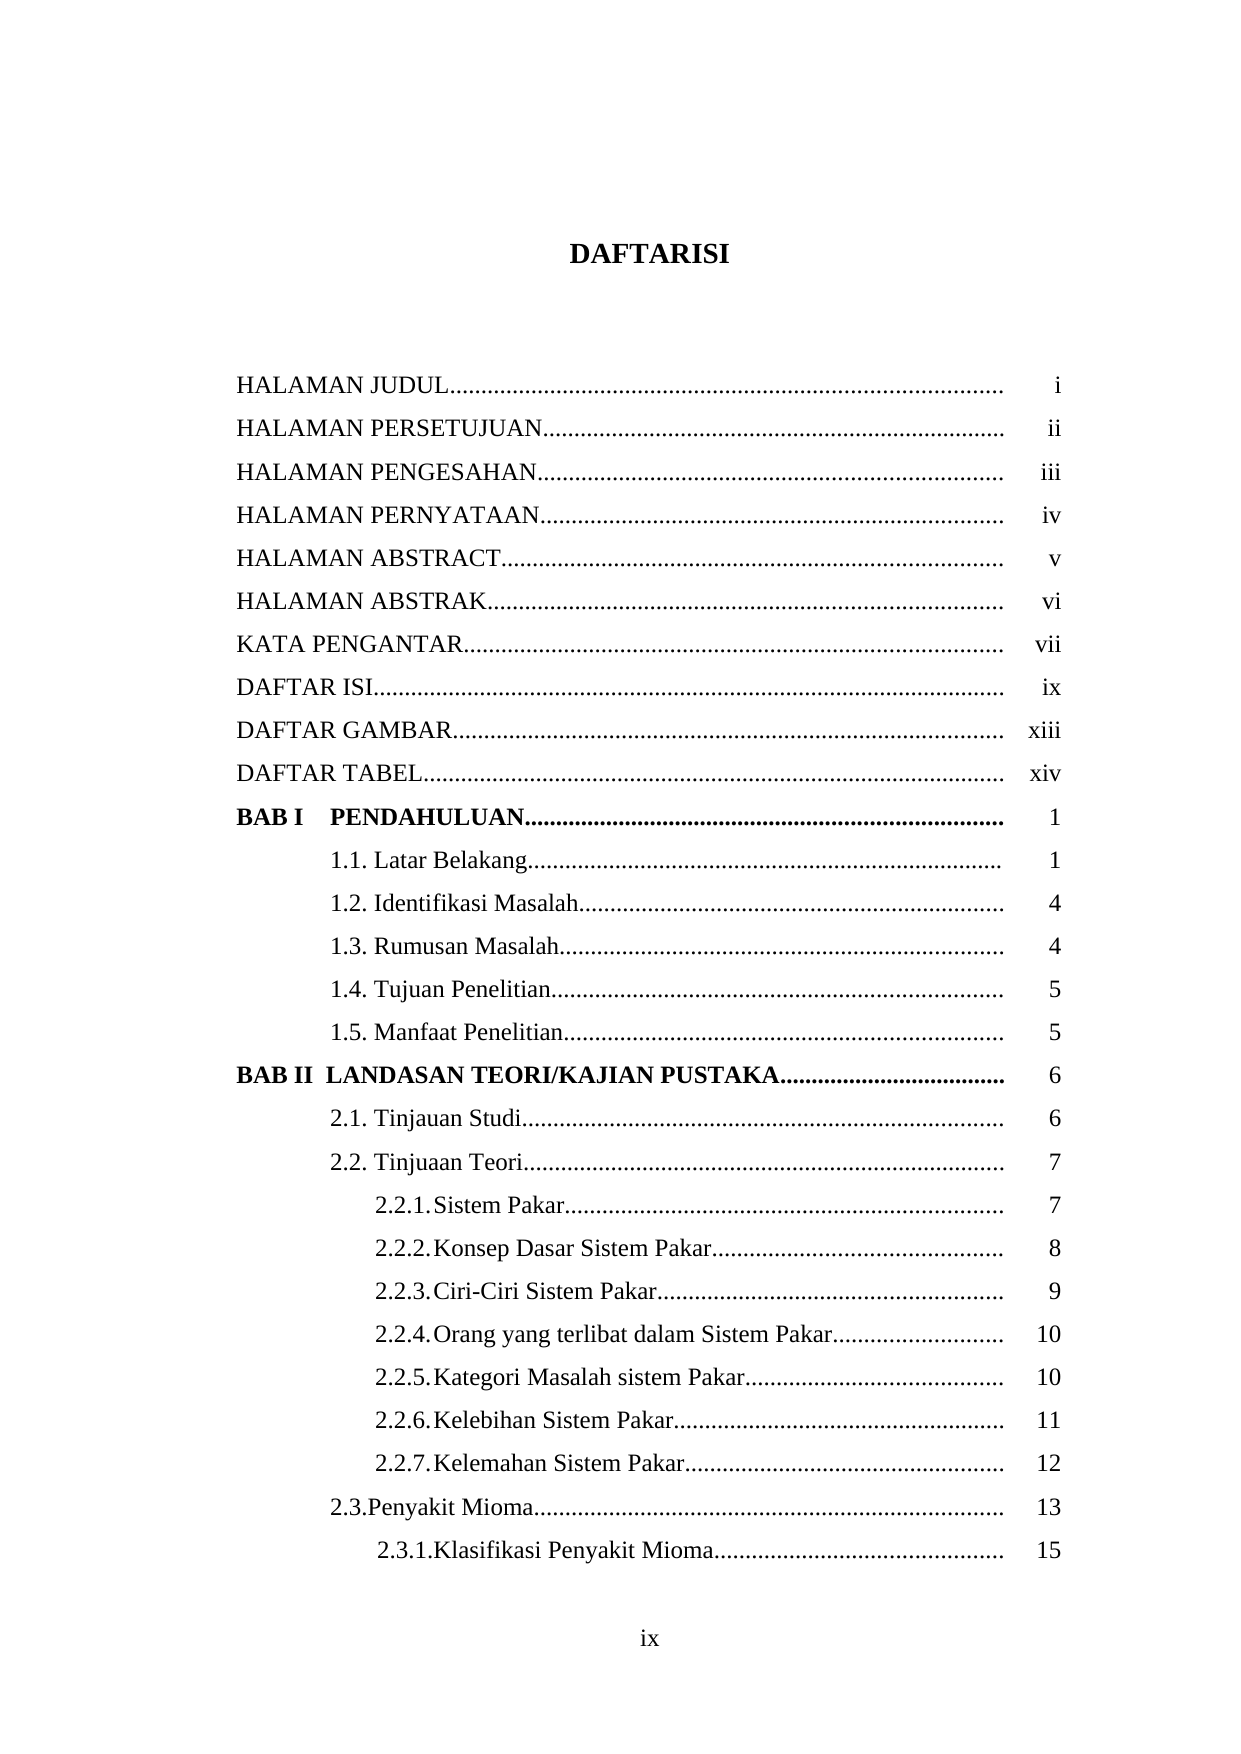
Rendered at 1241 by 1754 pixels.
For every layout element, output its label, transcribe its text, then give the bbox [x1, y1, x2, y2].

text 1.1. Latar Belakang........................................................................... 1 [236, 845, 1063, 873]
text HALAMAN PERNYATAAN iv [236, 500, 1063, 528]
text HALAMAN ABSTRACT v [236, 543, 1063, 572]
list Kelemahan Sistem Pakar 12 [375, 1448, 1063, 1477]
text 2.3.Penyakit Mioma 13 [330, 1492, 1063, 1520]
text KATA PENGANTAR vii [236, 629, 1063, 658]
text DAFTAR GAMBAR xiii [236, 715, 1063, 744]
text 1.5. Manfaat Penelitian 5 [236, 1017, 1063, 1046]
text DAFTARISI [236, 236, 1063, 270]
text HALAMAN JUDUL i [236, 370, 1063, 399]
text 1.4. Tujuan Penelitian 5 [236, 974, 1063, 1003]
text HALAMAN ABSTRAK vi [236, 586, 1063, 615]
text HALAMAN PERSETUJUAN ii [236, 413, 1063, 442]
text 1.3. Rumusan Masalah 4 [236, 931, 1063, 960]
text HALAMAN PENGESAHAN iii [236, 457, 1063, 485]
text 2.3.1.Klasifikasi Penyakit Mioma 15 [377, 1535, 1063, 1563]
text DAFTAR TABEL xiv [236, 758, 1063, 787]
list Kelebihan Sistem Pakar 11 [375, 1405, 1063, 1434]
list Sistem Pakar 7 [375, 1190, 1063, 1218]
list Ciri-Ciri Sistem Pakar 9 [375, 1276, 1063, 1305]
list Orang yang terlibat dalam Sistem Pakar 10 [375, 1319, 1063, 1348]
list Konsep Dasar Sistem Pakar 8 [375, 1233, 1063, 1262]
text 1.2. Identifikasi Masalah 4 [236, 888, 1063, 917]
text DAFTAR ISI ix [236, 672, 1063, 701]
list Tinjuaan Teori 7 [330, 1147, 1063, 1175]
list Kategori Masalah sistem Pakar 10 [375, 1362, 1063, 1391]
text BAB II LANDASAN TEORI/KAJIAN PUSTAKA 6 [236, 1060, 1063, 1089]
text BAB I PENDAHULUAN 1 [236, 802, 1063, 830]
list Tinjauan Studi 6 [330, 1103, 1063, 1132]
